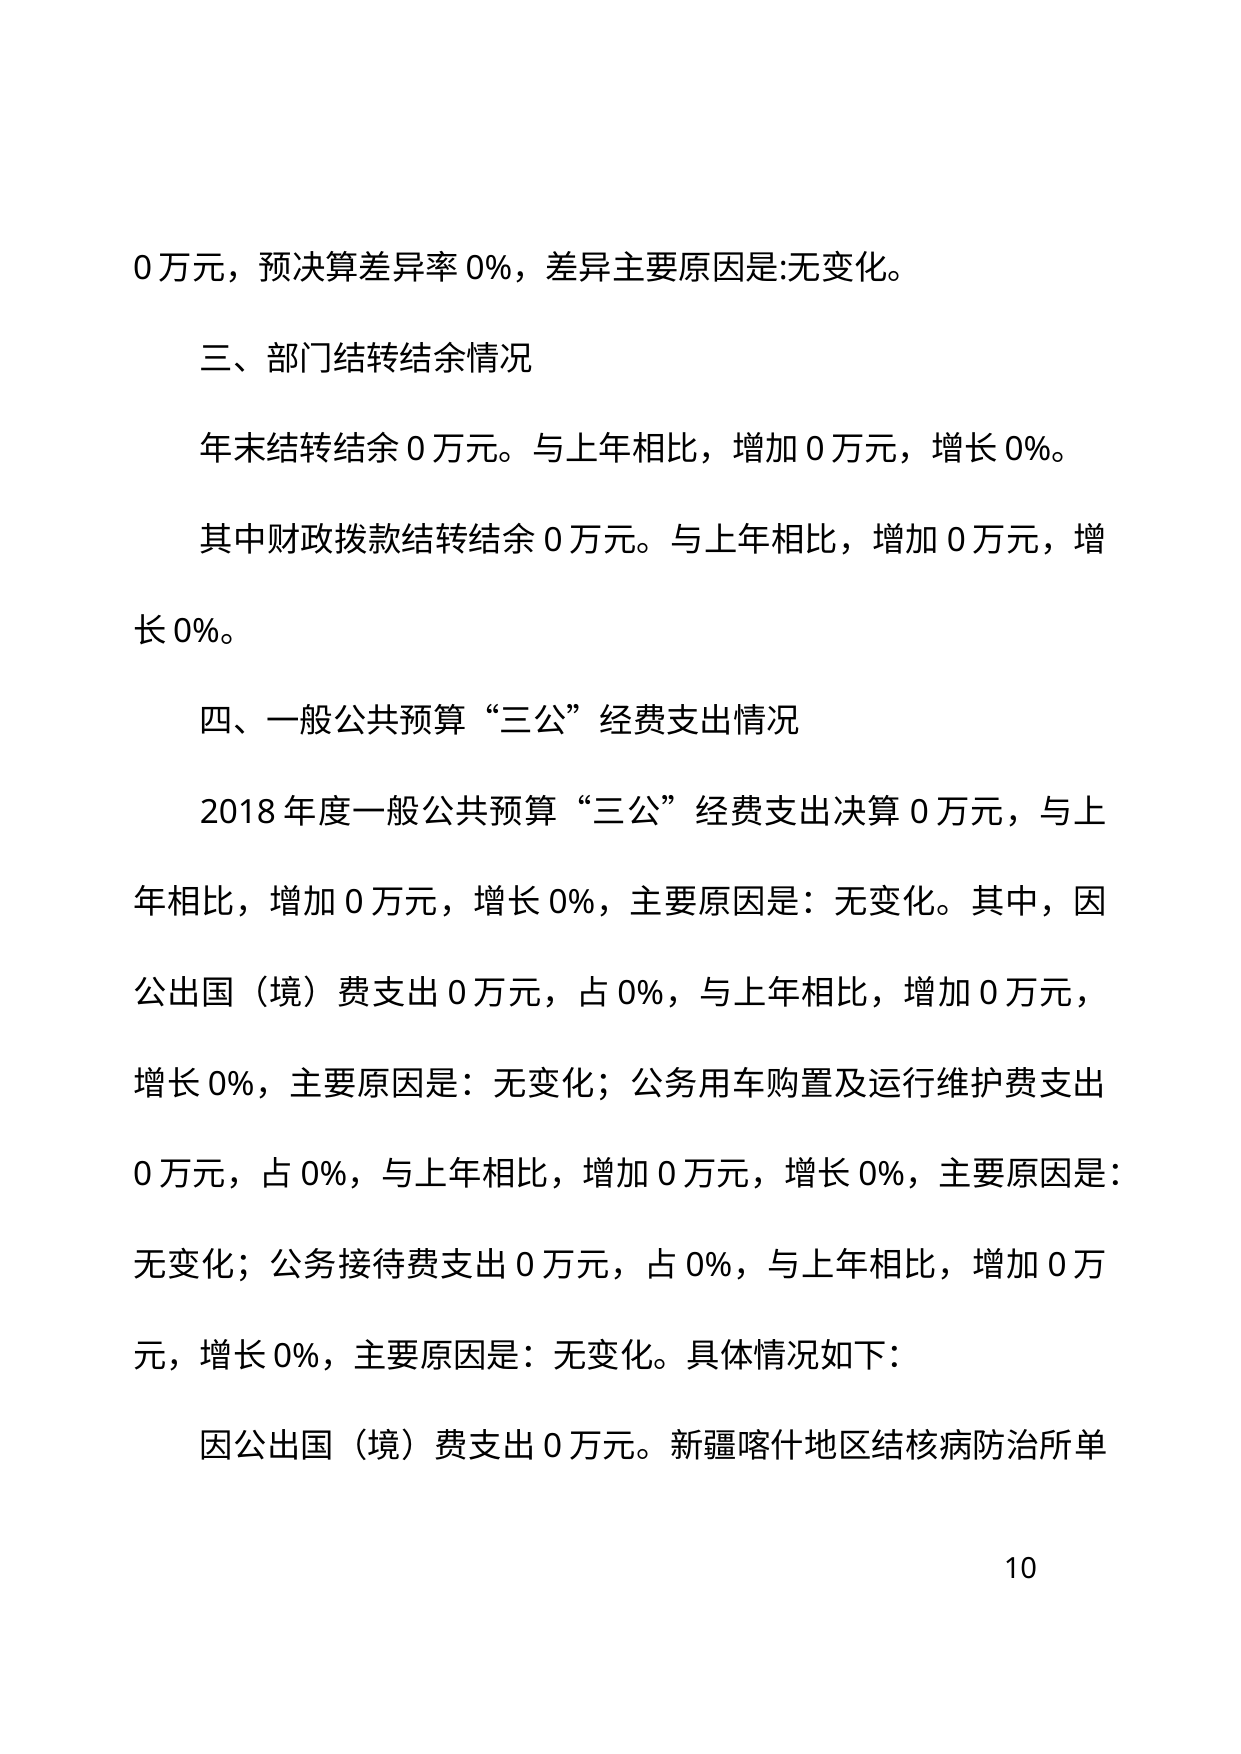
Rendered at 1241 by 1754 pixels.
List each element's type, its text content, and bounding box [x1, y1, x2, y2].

text 其中财政拨款结转结余0万元。与上年相比，增加0万元，增长0%。 [133, 492, 1107, 673]
text 2018年度一般公共预算“三公”经费支出决算0万元，与上年相比，增加0万元，增长0%，主要原因是：无变化。其中，因公出国（境）费支出0万元，占0%，与上年相比，增加0万元，增长0%，主要原因是：无变化；公务用车购置及运行维护费支出0万元，占0%，与上年相比，增加0万元，增长0%，主要原因是：无变化；公务接待费支出0万元，占0%，与上年相比，增加0万元，增长0%，主要原因是：无变化。具体情况如下： [133, 764, 1107, 1398]
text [133, 220, 1107, 311]
text 四、一般公共预算“三公”经费支出情况 [133, 673, 1107, 764]
text 三、部门结转结余情况 [133, 311, 1107, 401]
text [133, 1398, 1107, 1489]
text 年末结转结余0万元。与上年相比，增加0万元，增长0%。 [133, 401, 1107, 492]
